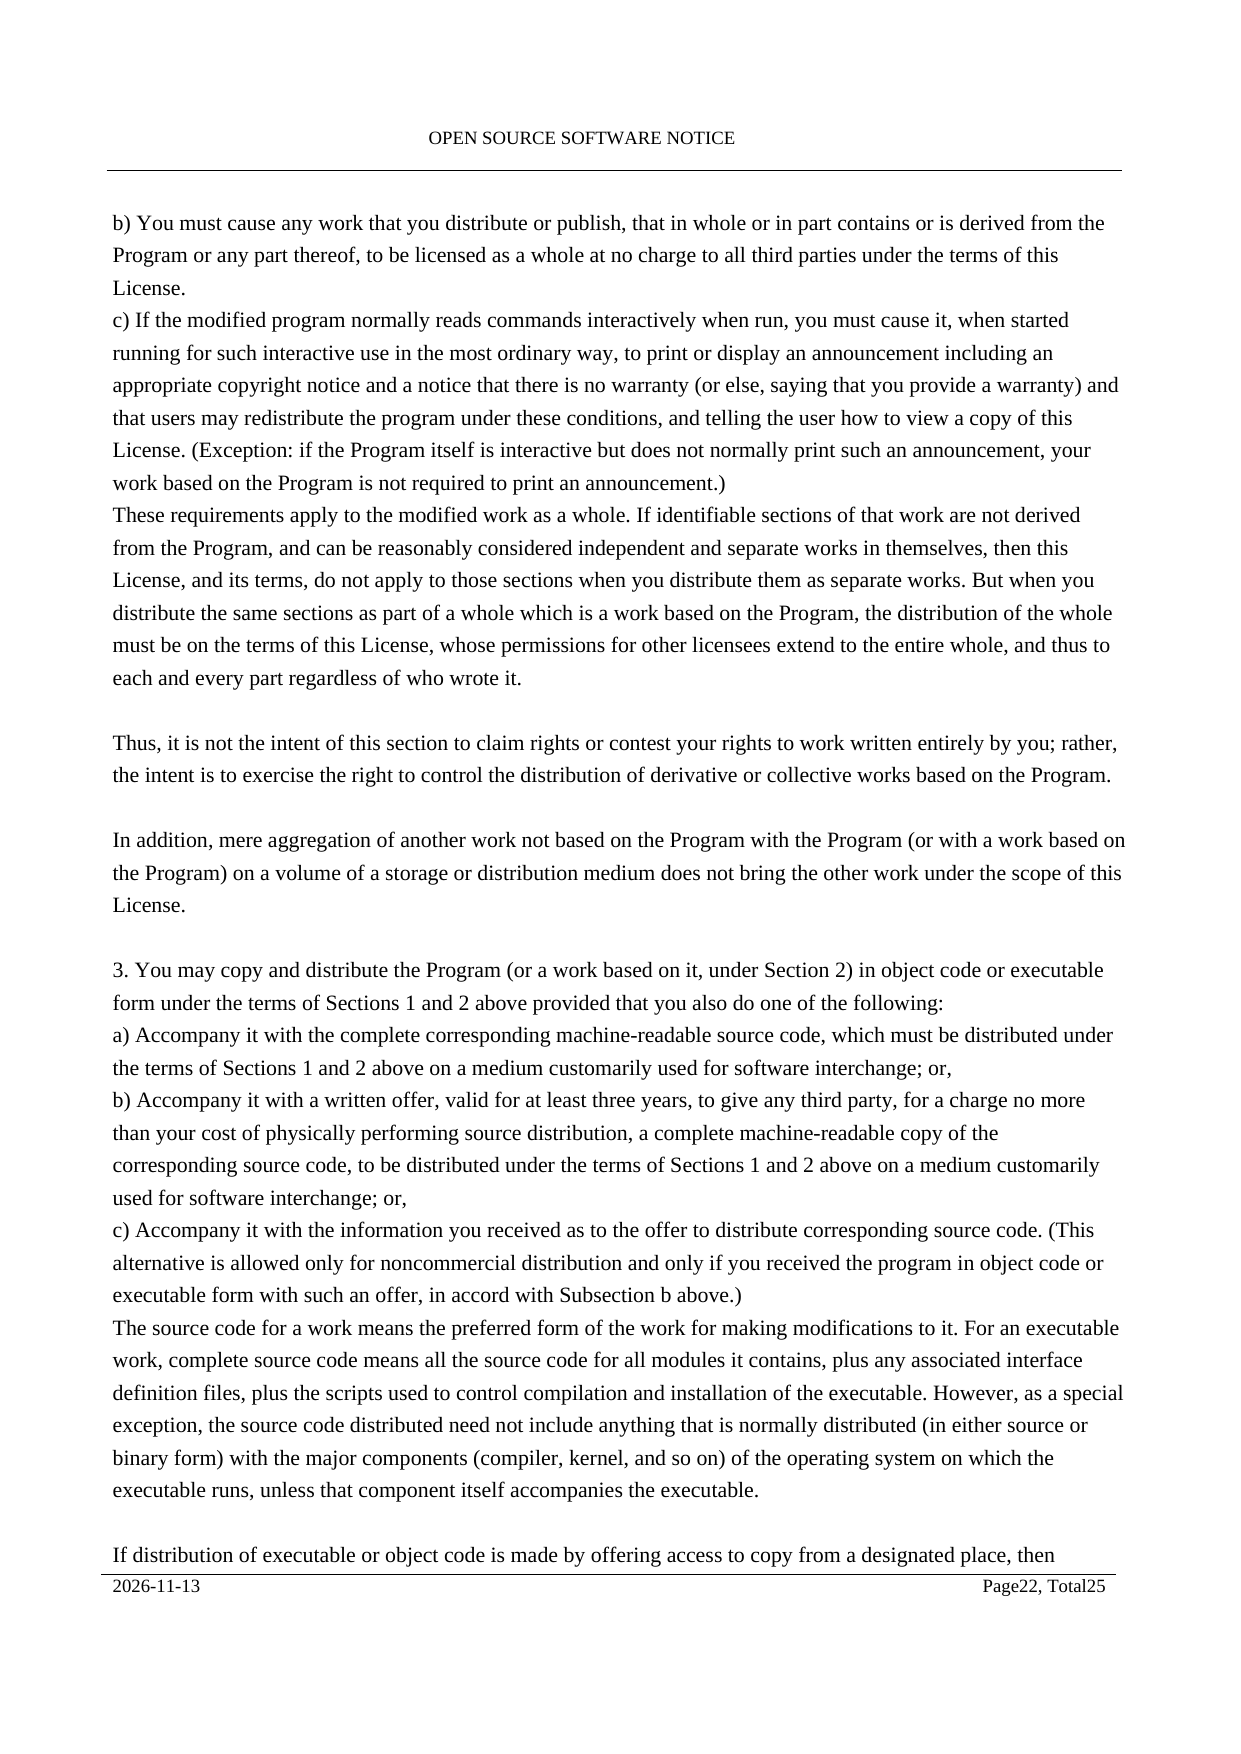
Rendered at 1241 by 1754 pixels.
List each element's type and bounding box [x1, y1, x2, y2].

text [112, 206, 1128, 1571]
